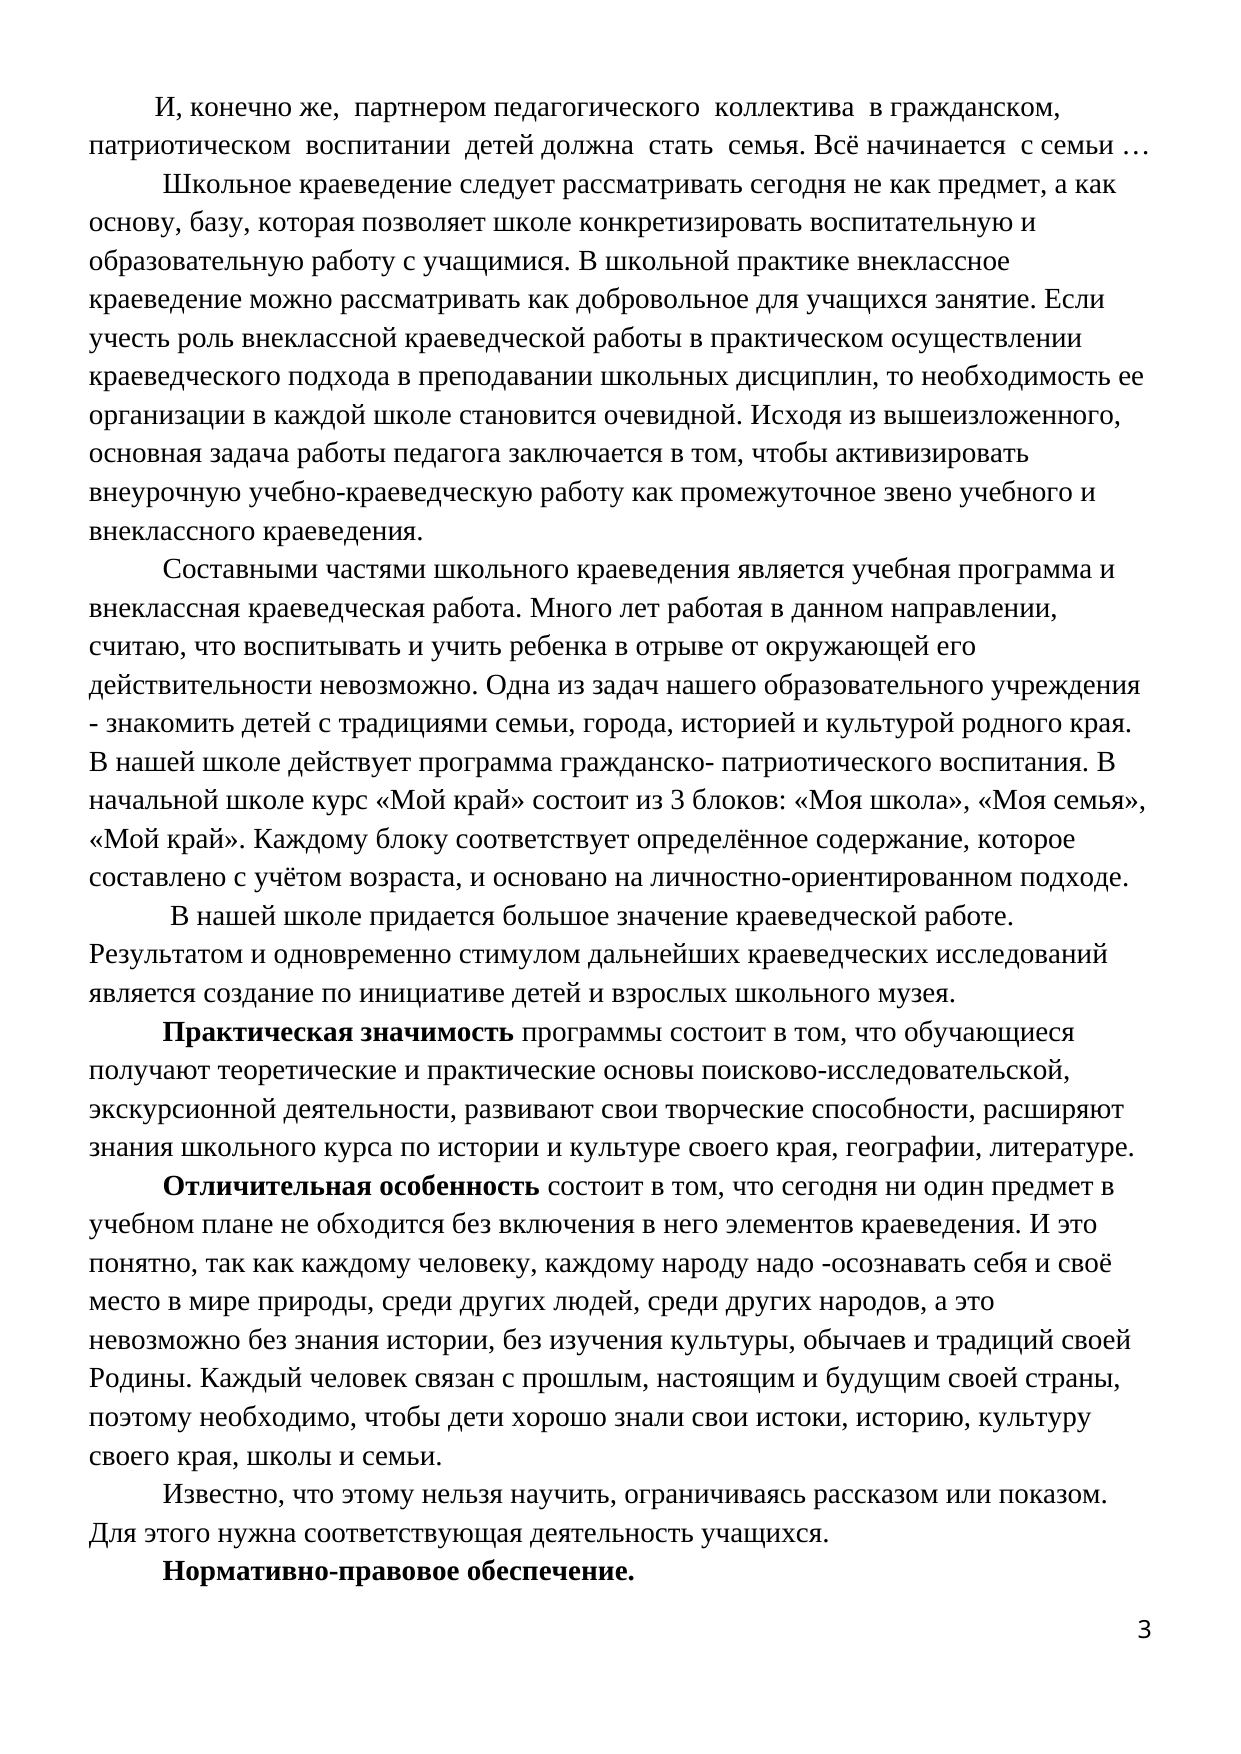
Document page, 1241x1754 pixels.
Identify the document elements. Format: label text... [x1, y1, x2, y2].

text Составными частями школьного краеведения является учебная программа и внеклассная краеведческая работа. Много лет работая в данном направлении, считаю, что воспитывать и учить ребенка в отрыве от окружающей его действительности невозможно. Одна из задач нашего образовательного учреждения - знакомить детей с традициями семьи, города, историей и культурой родного края. В нашей школе действует программа гражданско- патриотического воспитания. В начальной школе курс «Мой край» состоит из 3 блоков: «Моя школа», «Моя семья», «Мой край». Каждому блоку соответствует определённое содержание, которое составлено с учётом возраста, и основано на личностно-ориентированном подходе. [89, 551, 1152, 893]
text В нашей школе придается большое значение краеведческой работе. Результатом и одновременно стимулом дальнейших краеведческих исследований является создание по инициативе детей и взрослых школьного музея. [89, 898, 1152, 1009]
text Нормативно-правовое обеспечение. [89, 1553, 1152, 1587]
text Практическая значимость программы состоит в том, что обучающиеся получают теоретические и практические основы поисково-исследовательской, экскурсионной деятельности, развивают свои творческие способности, расширяют знания школьного курса по истории и культуре своего края, географии, литературе. [89, 1014, 1152, 1163]
text Школьное краеведение следует рассматривать сегодня не как предмет, а как основу, базу, которая позволяет школе конкретизировать воспитательную и образовательную работу с учащимися. В школьной практике внеклассное краеведение можно рассматривать как добровольное для учащихся занятие. Если учесть роль внеклассной краеведческой работы в практическом осуществлении краеведческого подхода в преподавании школьных дисциплин, то необходимость ее организации в каждой школе становится очевидной. Исходя из вышеизложенного, основная задача работы педагога заключается в том, чтобы активизировать внеурочную учебно-краеведческую работу как промежуточное звено учебного и внеклассного краеведения. [89, 166, 1152, 546]
text Отличительная особенность состоит в том, что сегодня ни один предмет в учебном плане не обходится без включения в него элементов краеведения. И это понятно, так как каждому человеку, каждому народу надо -осознавать себя и своё место в мире природы, среди других людей, среди других народов, а это невозможно без знания истории, без изучения культуры, обычаев и традиций своей Родины. Каждый человек связан с прошлым, настоящим и будущим своей страны, поэтому необходимо, чтобы дети хорошо знали свои истоки, историю, культуру своего края, школы и семьи. [89, 1168, 1152, 1471]
text И, конечно же, партнером педагогического коллектива в гражданском, патриотическом воспитании детей должна стать семья. Всё начинается с семьи … [89, 89, 1152, 161]
text Известно, что этому нельзя научить, ограничиваясь рассказом или показом. Для этого нужна соответствующая деятельность учащихся. [89, 1476, 1152, 1548]
